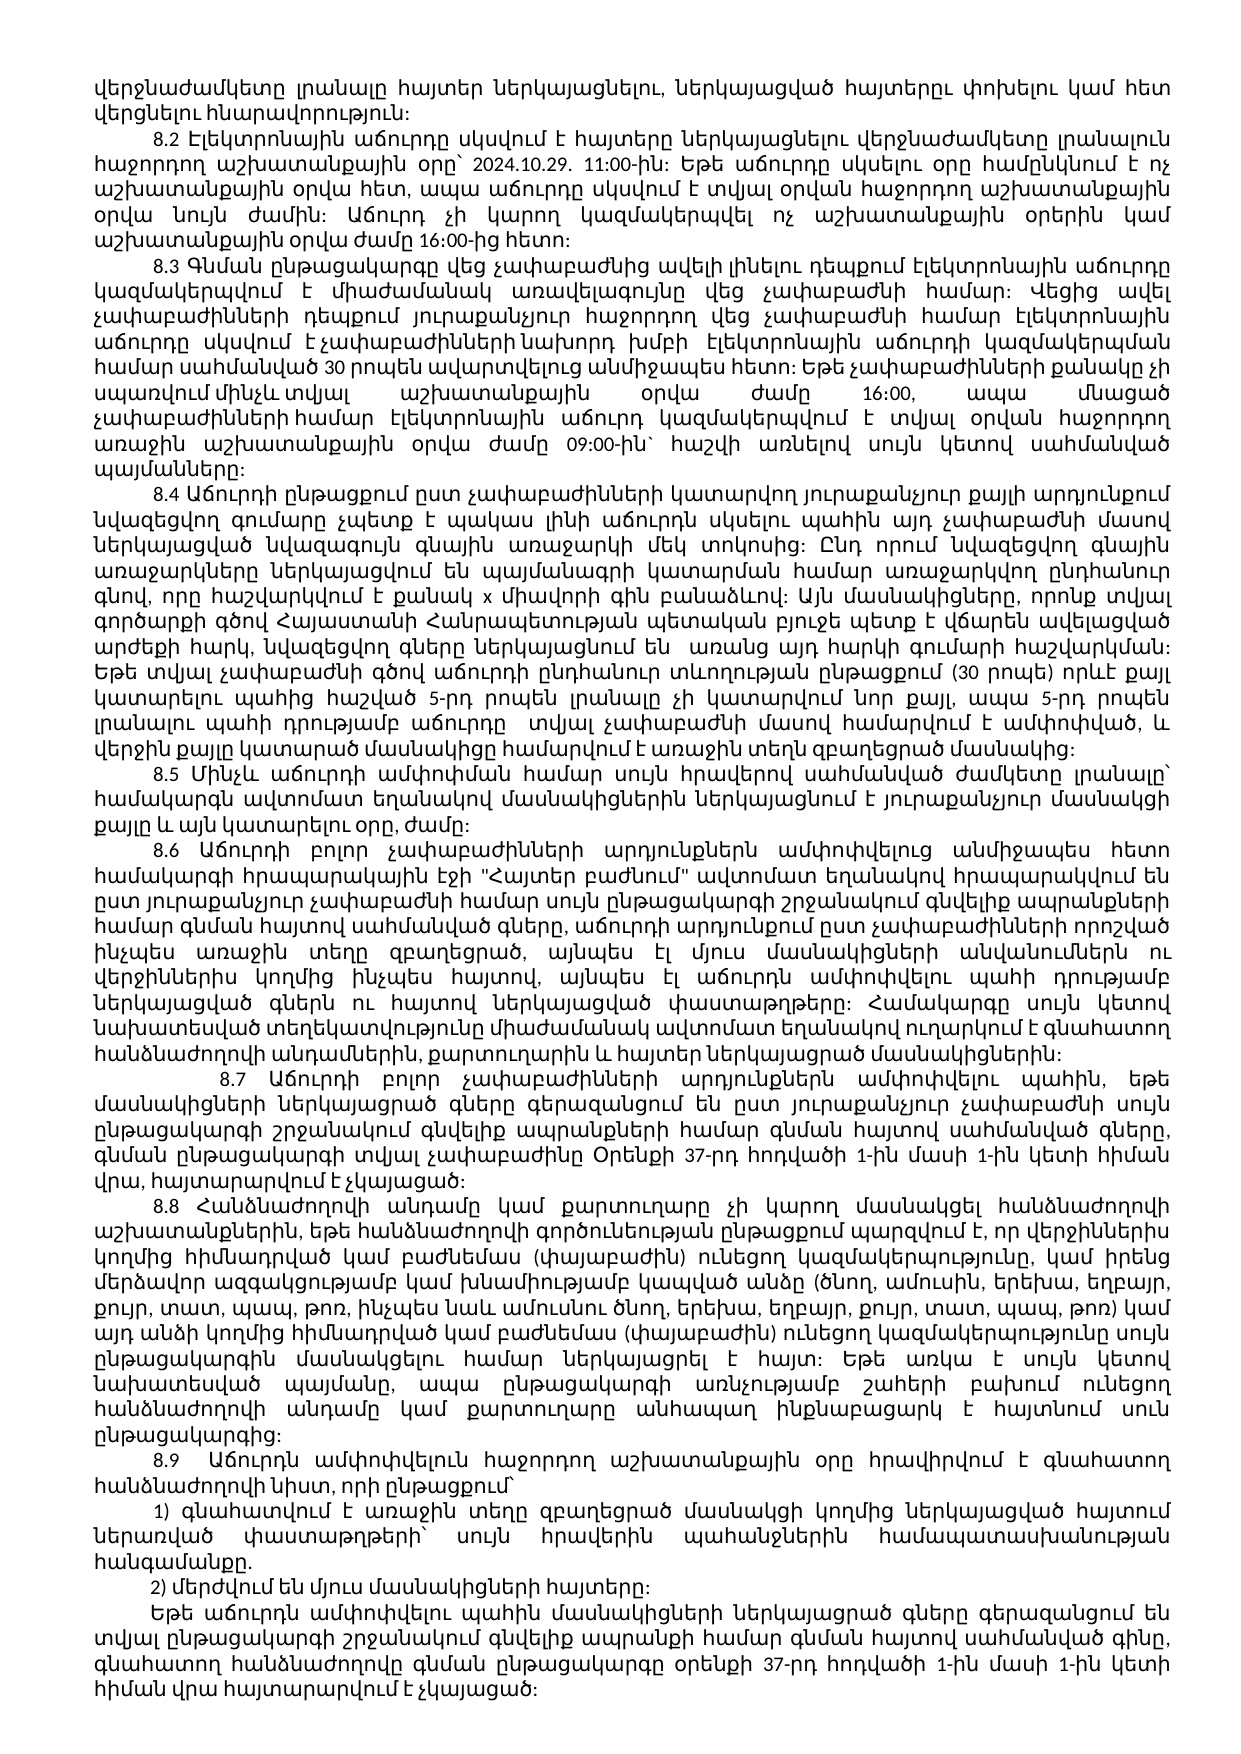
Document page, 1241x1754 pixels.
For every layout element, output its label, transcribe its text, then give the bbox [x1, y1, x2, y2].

text Եթե աճուրդն ամփոփվելու պահին մասնակիցների ներկայացրած գները գերազանցում են տվյալ ընթացակարգի շրջանակում գնվելիք ապրանքի համար գնման հայտով սահմանված գինը, գնահատող հանձնաժողովը գնման ընթացակարգը օրենքի 37-րդ հոդվածի 1-ին մասի 1-ին կետի հիման վրա հայտարարվում է չկայացած: [94, 1600, 1171, 1702]
text 8.6 Աճուրդի բոլոր չափաբաժինների արդյունքներն ամփոփվելուց անմիջապես հետո համակարգի հրապարակային էջի "Հայտեր բաժնում" ավտոմատ եղանակով հրապարակվում են ըստ յուրաքանչյուր չափաբաժնի համար սույն ընթացակարգի շրջանակում գնվելիք ապրանքների համար գնման հայտով սահմանված գները, աճուրդի արդյունքում ըստ չափաբաժինների որոշված ինչպես առաջին տեղը զբաղեցրած, այնպես էլ մյուս մասնակիցների անվանումներն ու վերջիններիս կողմից ինչպես հայտով, այնպես էլ աճուրդն ամփոփվելու պահի դրությամբ ներկայացված գներն ու հայտով ներկայացված փաստաթղթերը: Համակարգը սույն կետով նախատեսված տեղեկատվությունը միաժամանակ ավտոմատ եղանակով ուղարկում է գնահատող հանձնաժողովի անդամներին, քարտուղարին և հայտեր ներկայացրած մասնակիցներին: [94, 837, 1171, 1066]
text 8.2 Էլեկտրոնային աճուրդը սկսվում է հայտերը ներկայացնելու վերջնաժամկետը լրանալուն հաջորդող աշխատանքային օրը՝ 2024.10.29. 11:00 -ին: Եթե աճուրդը սկսելու օրը համընկնում է ոչ աշխատանքային օրվա հետ, ապա աճուրդը սկսվում է տվյալ օրվան հաջորդող աշխատանքային օրվա նույն ժամին: Աճուրդ չի կարող կազմակերպվել ոչ աշխատանքային օրերին կամ աշխատանքային օրվա ժամը 16։00-ից հետո: [94, 126, 1171, 253]
text 2) մերժվում են մյուս մասնակիցների հայտերը: [94, 1574, 1171, 1600]
text 8.7 Աճուրդի բոլոր չափաբաժինների արդյունքներն ամփոփվելու պահին, եթե մասնակիցների ներկայացրած գները գերազանցում են ըստ յուրաքանչյուր չափաբաժնի սույն ընթացակարգի շրջանակում գնվելիք ապրանքների համար գնման հայտով սահմանված գները, գնման ընթացակարգի տվյալ չափաբաժինը Օրենքի 37-րդ հոդվածի 1-ին մասի 1-ին կետի հիման վրա, հայտարարվում է չկայացած: [94, 1066, 1171, 1193]
text 8.5 Մինչև աճուրդի ամփոփման համար սույն հրավերով սահմանված ժամկետը լրանալը՝ համակարգն ավտոմատ եղանակով մասնակիցներին ներկայացնում է յուրաքանչյուր մասնակցի քայլը և այն կատարելու օրը, ժամը: [94, 761, 1171, 837]
text 8.8 Հանձնաժողովի անդամը կամ քարտուղարը չի կարող մասնակցել հանձնաժողովի աշխատանքներին, եթե հանձնաժողովի գործունեության ընթացքում պարզվում է, որ վերջիններիս կողմից հիմնադրված կամ բաժնեմաս (փայաբաժին) ունեցող կազմակերպությունը, կամ իրենց մերձավոր ազգակցությամբ կամ խնամիությամբ կապված անձը (ծնող, ամուսին, երեխա, եղբայր, քույր, տատ, պապ, թոռ, ինչպես նաև ամուսնու ծնող, երեխա, եղբայր, քույր, տատ, պապ, թոռ) կամ այդ անձի կողմից հիմնադրված կամ բաժնեմաս (փայաբաժին) ունեցող կազմակերպությունը սույն ընթացակարգին մասնակցելու համար ներկայացրել է հայտ: Եթե առկա է սույն կետով նախատեսված պայմանը, ապա ընթացակարգի առնչությամբ շահերի բախում ունեցող հանձնաժողովի անդամը կամ քարտուղարը անհապաղ ինքնաբացարկ է հայտնում սուն ընթացակարգից: [94, 1193, 1171, 1447]
text 8.4 Աճուրդի ընթացքում ըստ չափաբաժինների կատարվող յուրաքանչյուր քայլի արդյունքում նվազեցվող գումարը չպետք է պակաս լինի աճուրդն սկսելու պահին այդ չափաբաժնի մասով ներկայացված նվազագույն գնային առաջարկի մեկ տոկոսից: Ընդ որում նվազեցվող գնային առաջարկները ներկայացվում են պայմանագրի կատարման համար առաջարկվող ընդհանուր գնով, որը հաշվարկվում է քանակ x միավորի գին բանաձևով: Այն մասնակիցները, որոնք տվյալ գործարքի գծով Հայաստանի Հանրապետության պետական բյուջե պետք է վճարեն ավելացված արժեքի հարկ, նվազեցվող գները ներկայացնում են առանց այդ հարկի գումարի հաշվարկման: Եթե տվյալ չափաբաժնի գծով աճուրդի ընդհանուր տևողության ընթացքում (30 րոպե) որևէ քայլ կատարելու պահից հաշված 5-րդ րոպեն լրանալը չի կատարվում նոր քայլ, ապա 5-րդ րոպեն լրանալու պահի դրությամբ աճուրդը տվյալ չափաբաժնի մասով համարվում է ամփոփված, և վերջին քայլը կատարած մասնակիցը համարվում է առաջին տեղն զբաղեցրած մասնակից: [94, 482, 1171, 761]
text 8.9 Աճուրդն ամփոփվելուն հաջորդող աշխատանքային օրը հրավիրվում է գնահատող հանձնաժողովի նիստ, որի ընթացքում՝ [94, 1447, 1171, 1498]
text 1) գնահատվում է առաջին տեղը զբաղեցրած մասնակցի կողմից ներկայացված հայտում ներառված փաստաթղթերի՝ սույն հրավերին պահանջներին համապատասխանության հանգամանքը. [94, 1498, 1171, 1574]
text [94, 75, 1171, 126]
text 8.3 Գնման ընթացակարգը վեց չափաբաժնից ավելի լինելու դեպքում էլեկտրոնային աճուրդը կազմակերպվում է միաժամանակ առավելագույնը վեց չափաբաժնի համար: Վեցից ավել չափաբաժինների դեպքում յուրաքանչյուր հաջորդող վեց չափաբաժնի համար էլեկտրոնային աճուրդը սկսվում է չափաբաժինների նախորդ խմբի էլեկտրոնային աճուրդի կազմակերպման համար սահմանված 30 րոպեն ավարտվելուց անմիջապես հետո: Եթե չափաբաժինների քանակը չի սպառվում մինչև տվյալ աշխատանքային օրվա ժամը 16։00, ապա մնացած չափաբաժինների համար էլեկտրոնային աճուրդ կազմակերպվում է տվյալ օրվան հաջորդող առաջին աշխատանքային օրվա ժամը 09:00-ին` հաշվի առնելով սույն կետով սահմանված պայմանները: [94, 253, 1171, 482]
